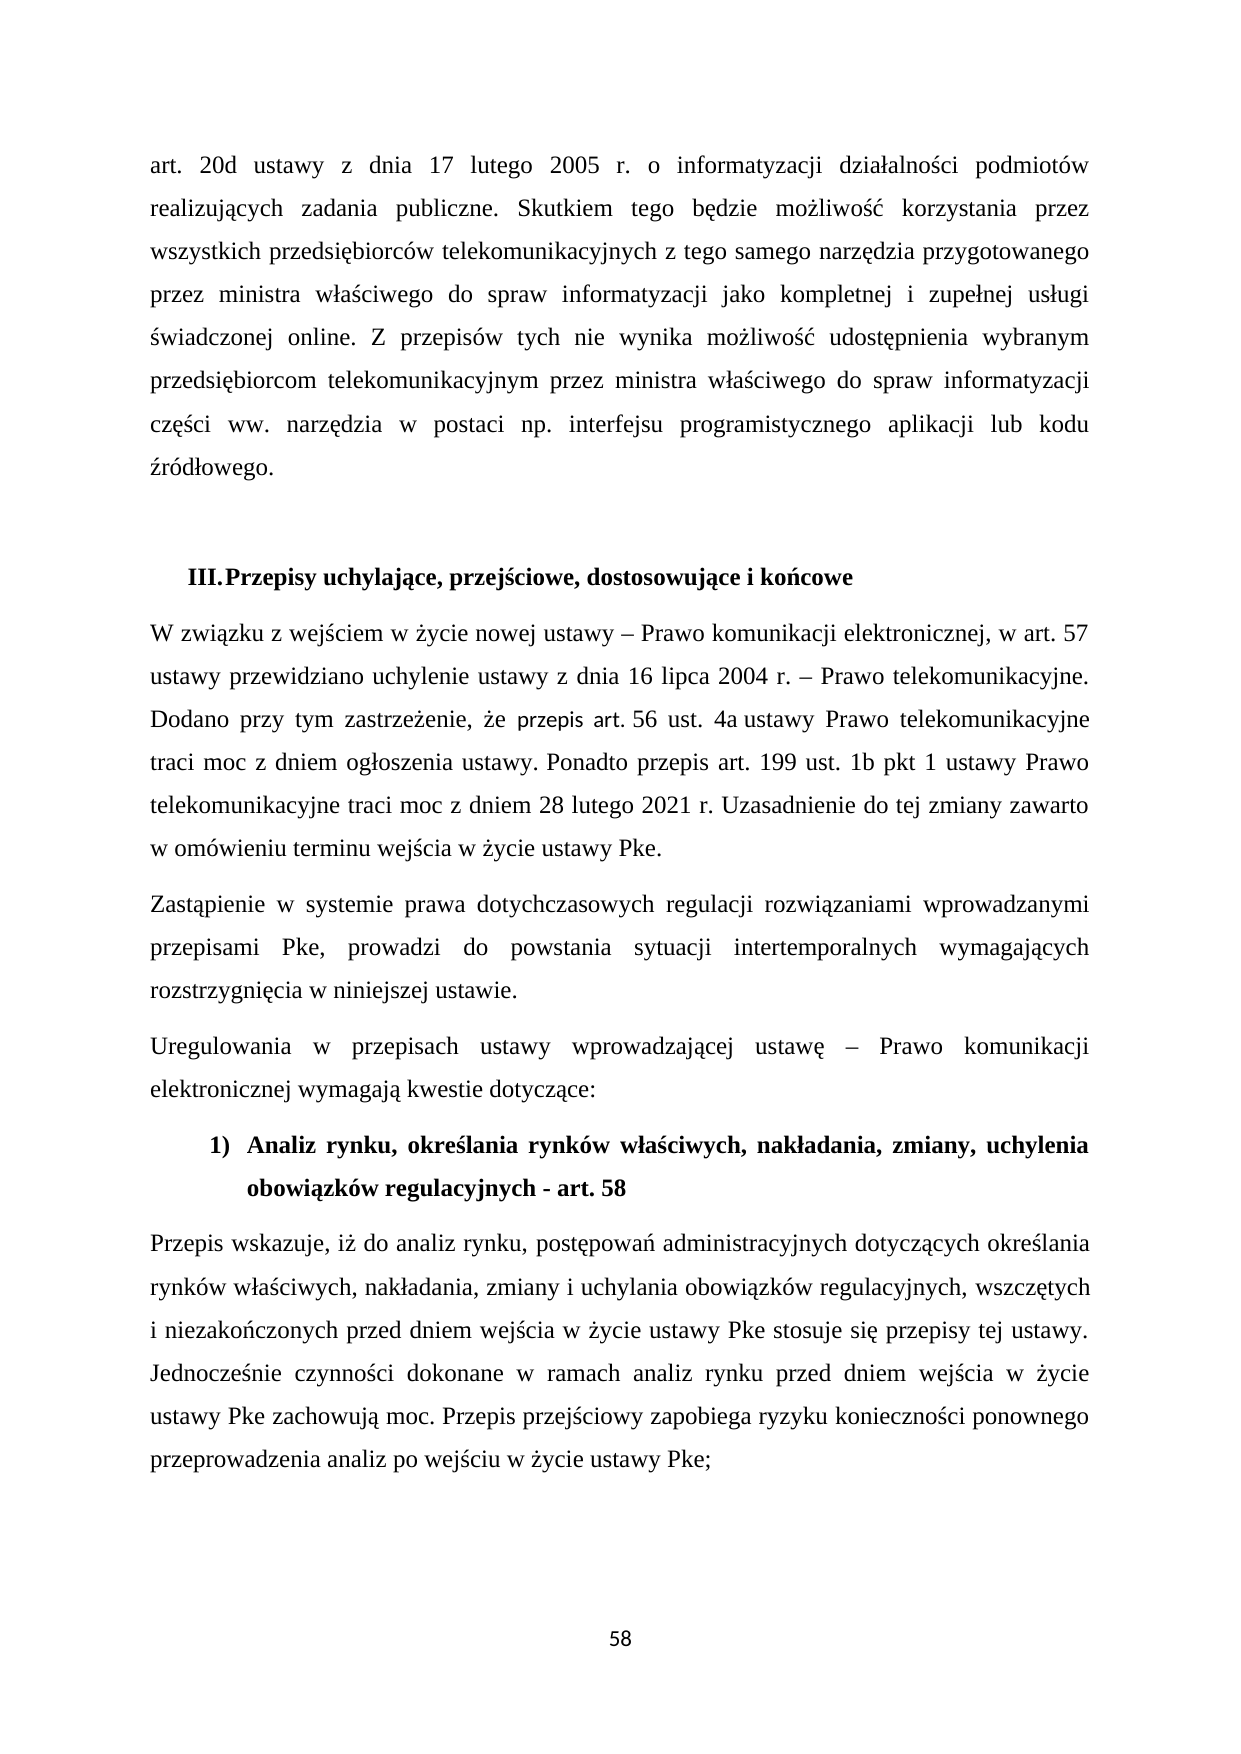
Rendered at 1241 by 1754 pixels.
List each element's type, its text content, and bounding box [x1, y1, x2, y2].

text Uregulowania w przepisach ustawy wprowadzającej ustawę – Prawo komunikacji elektronicznej wymagają kwestie dotyczące: [150, 1031, 1090, 1103]
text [150, 150, 1090, 481]
list Analiz rynku, określania rynków właściwych, nakładania, zmiany, uchylenia obowiązków regulacyjnych - art. 58 [209, 1130, 1090, 1202]
text Zastąpienie w systemie prawa dotychczasowych regulacji rozwiązaniami wprowadzanymi przepisami Pke, prowadzi do powstania sytuacji intertemporalnych wymagających rozstrzygnięcia w niniejszej ustawie. [150, 889, 1090, 1004]
text W związku z wejściem w życie nowej ustawy – Prawo komunikacji elektronicznej, w art. 57 ustawy przewidziano uchylenie ustawy z dnia 16 lipca 2004 r. – Prawo telekomunikacyjne. Dodano przy tym zastrzeżenie, że przepis art. 56 ust. 4a ustawy Prawo telekomunikacyjne traci moc z dniem ogłoszenia ustawy. Ponadto przepis art. 199 ust. 1b pkt 1 ustawy Prawo telekomunikacyjne traci moc z dniem 28 lutego 2021 r. Uzasadnienie do tej zmiany zawarto w omówieniu terminu wejścia w życie ustawy Pke. [150, 618, 1090, 862]
text Przepis wskazuje, iż do analiz rynku, postępowań administracyjnych dotyczących określania rynków właściwych, nakładania, zmiany i uchylania obowiązków regulacyjnych, wszczętych i niezakończonych przed dniem wejścia w życie ustawy Pke stosuje się przepisy tej ustawy. Jednocześnie czynności dokonane w ramach analiz rynku przed dniem wejścia w życie ustawy Pke zachowują moc. Przepis przejściowy zapobiega ryzyku konieczności ponownego przeprowadzenia analiz po wejściu w życie ustawy Pke; [150, 1228, 1090, 1473]
list Przepisy uchylające, przejściowe, dostosowujące i końcowe [187, 562, 1090, 591]
